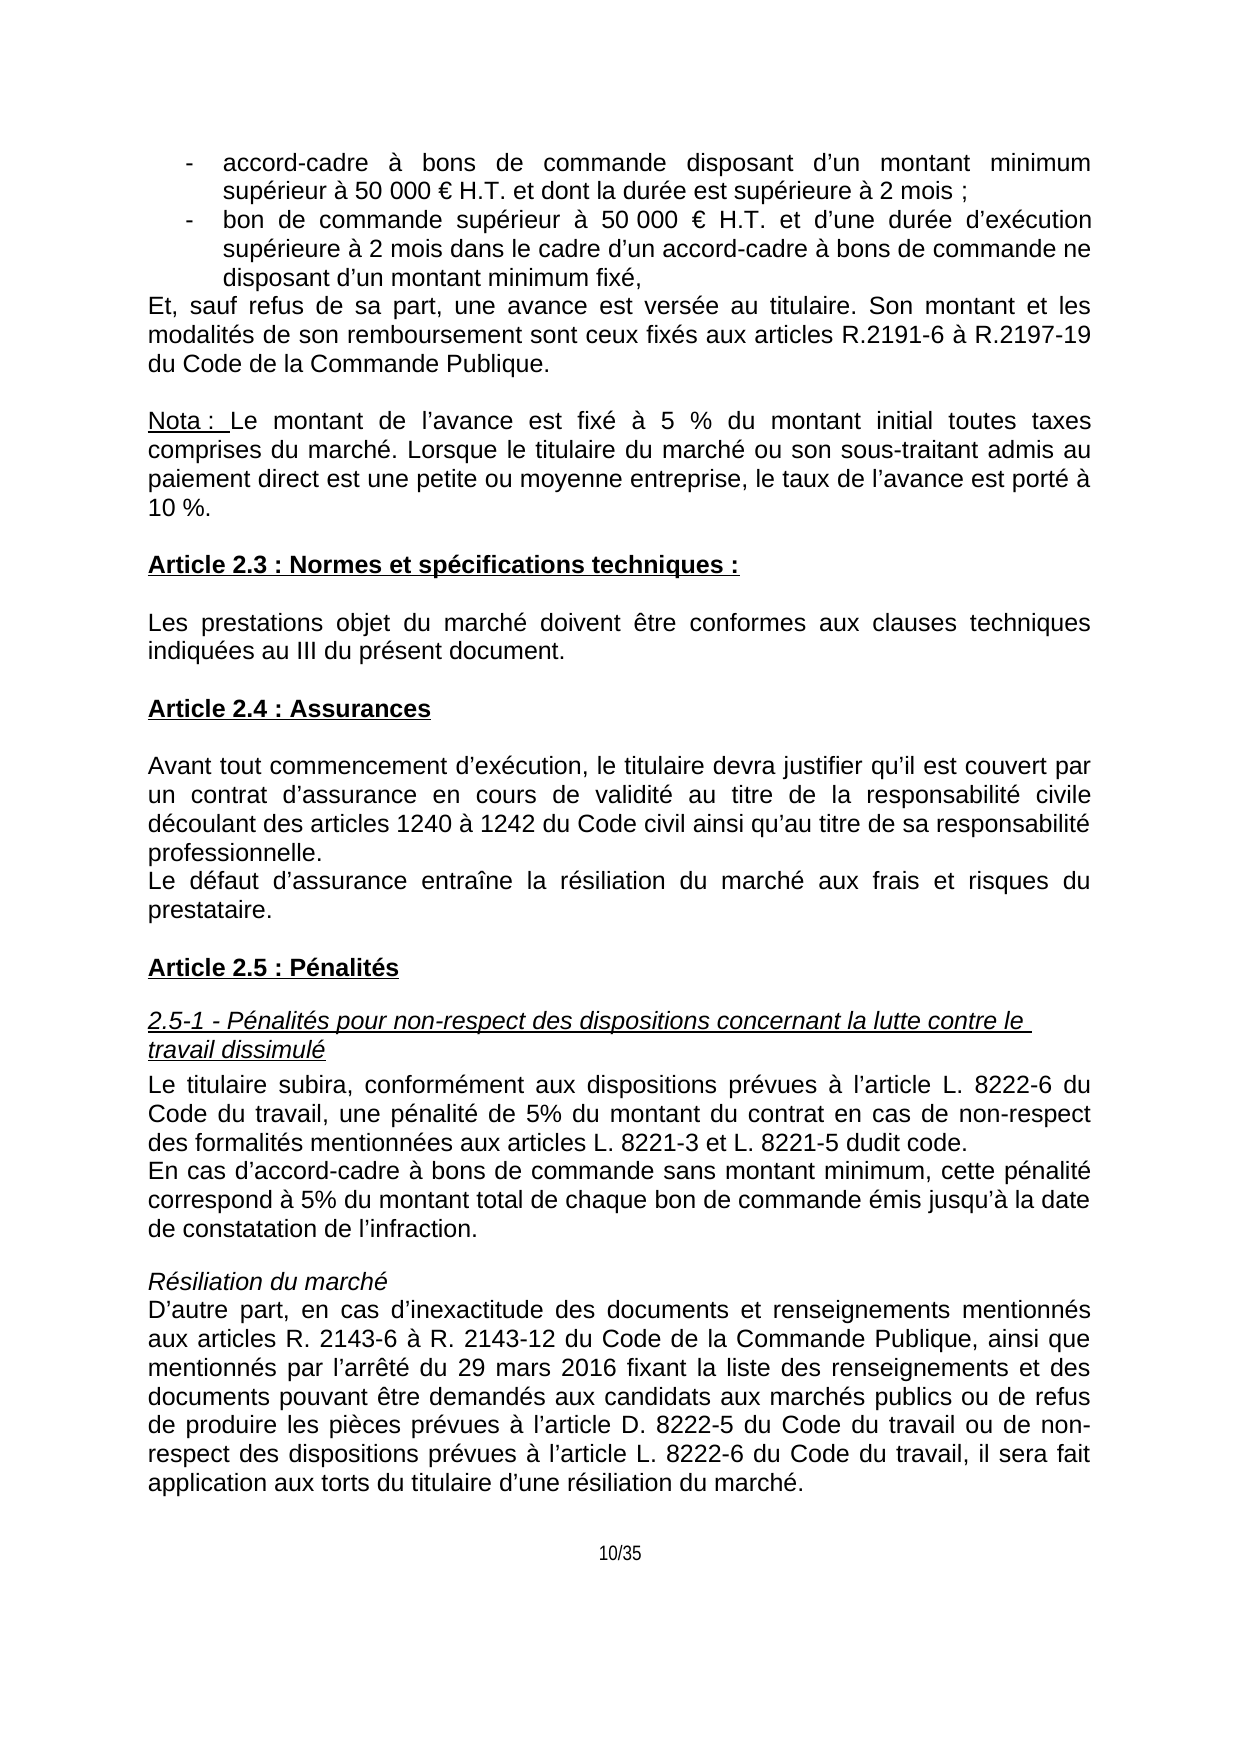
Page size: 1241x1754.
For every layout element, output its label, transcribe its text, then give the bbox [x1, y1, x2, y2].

text Nota : Le montant de l’avance est fixé à 5 % du montant initial toutes taxes comprises du marché. Lorsque le titulaire du marché ou son sous-traitant admis au paiement direct est une petite ou moyenne entreprise, le taux de l’avance est porté à 10 %. [148, 406, 1093, 521]
list bon de commande supérieur à 50 000 € H.T. et d’une durée d’exécution supérieure à 2 mois dans le cadre d’un accord-cadre à bons de commande ne disposant d’un montant minimum fixé, [185, 205, 1093, 291]
subtitle Article 2.4 : Assurances [148, 694, 1093, 723]
text D’autre part, en cas d’inexactitude des documents et renseignements mentionnés aux articles R. 2143-6 à R. 2143-12 du Code de la Commande Publique, ainsi que mentionnés par l’arrêté du 29 mars 2016 fixant la liste des renseignements et des documents pouvant être demandés aux candidats aux marchés publics ou de refus de produire les pièces prévues à l’article D. 8222-5 du Code du travail ou de non-respect des dispositions prévues à l’article L. 8222-6 du Code du travail, il sera fait application aux torts du titulaire d’une résiliation du marché. [148, 1295, 1093, 1497]
text Les prestations objet du marché doivent être conformes aux clauses techniques indiquées au III du présent document. [148, 608, 1093, 665]
list accord-cadre à bons de commande disposant d’un montant minimum supérieur à 50 000 € H.T. et dont la durée est supérieure à 2 mois ; [185, 148, 1093, 205]
subtitle Article 2.5 : Pénalités [148, 953, 1093, 981]
subtitle Article 2.3 : Normes et spécifications techniques : [148, 550, 1093, 579]
text Et, sauf refus de sa part, une avance est versée au titulaire. Son montant et les modalités de son remboursement sont ceux fixés aux articles R.2191-6 à R.2197-19 du Code de la Commande Publique. [148, 291, 1093, 378]
text Résiliation du marché [148, 1267, 1093, 1295]
text En cas d’accord-cadre à bons de commande sans montant minimum, cette pénalité correspond à 5% du montant total de chaque bon de commande émis jusqu’à la date de constatation de l’infraction. [148, 1156, 1093, 1243]
text Avant tout commencement d’exécution, le titulaire devra justifier qu’il est couvert par un contrat d’assurance en cours de validité au titre de la responsabilité civile découlant des articles 1240 à 1242 du Code civil ainsi qu’au titre de sa responsabilité professionnelle. [148, 751, 1093, 866]
text Le défaut d’assurance entraîne la résiliation du marché aux frais et risques du prestataire. [148, 866, 1093, 924]
subtitle 2.5-1 - Pénalités pour non-respect des dispositions concernant la lutte contre le travail dissimulé [148, 1006, 1093, 1064]
text Le titulaire subira, conformément aux dispositions prévues à l’article L. 8222-6 du Code du travail, une pénalité de 5% du montant du contrat en cas de non-respect des formalités mentionnées aux articles L. 8221-3 et L. 8221-5 dudit code. [148, 1070, 1093, 1156]
